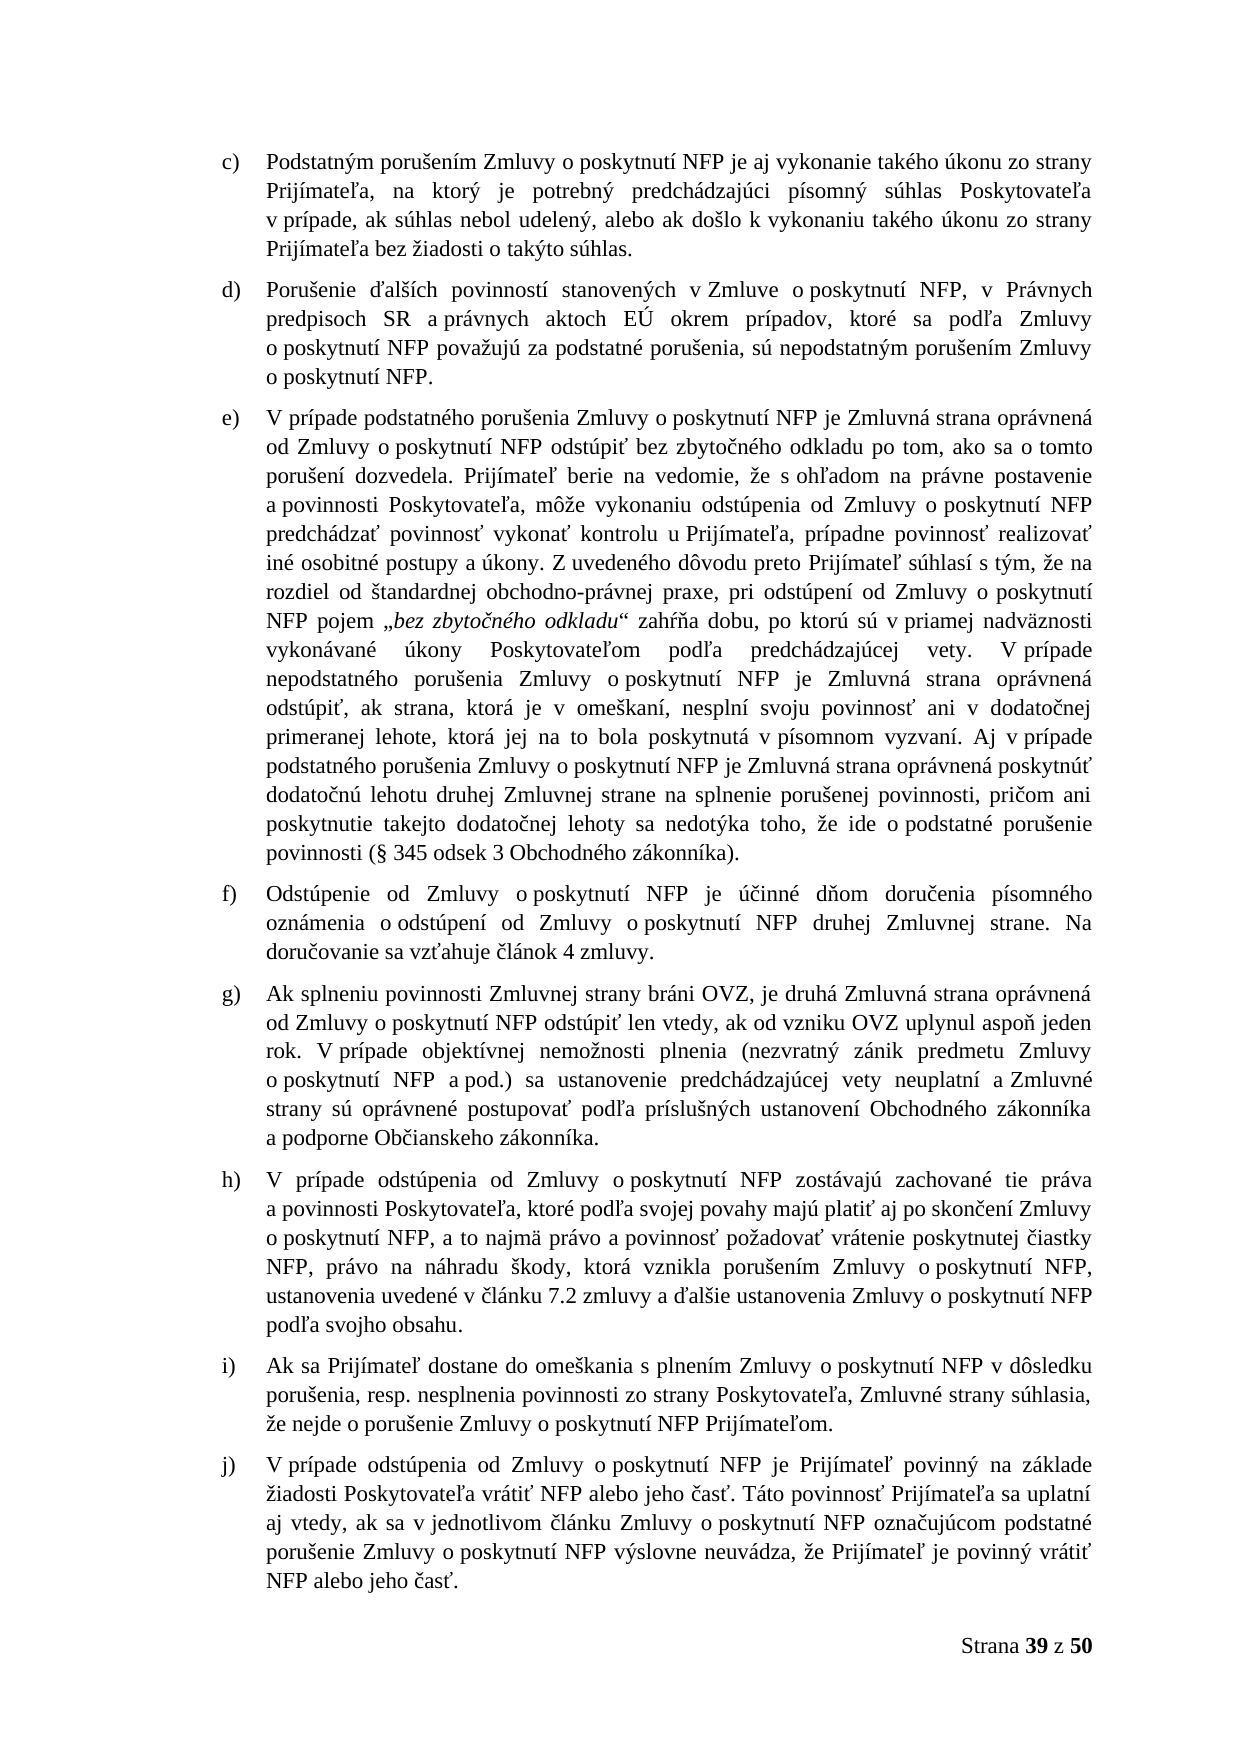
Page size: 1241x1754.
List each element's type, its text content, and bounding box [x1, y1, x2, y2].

list V prípade podstatného porušenia Zmluvy o poskytnutí NFP je Zmluvná strana oprávnená od Zmluvy o poskytnutí NFP odstúpiť bez zbytočného odkladu po tom, ako sa o tomto porušení dozvedela. Prijímateľ berie na vedomie, že s ohľadom na právne postavenie a povinnosti Poskytovateľa, môže vykonaniu odstúpenia od Zmluvy o poskytnutí NFP predchádzať povinnosť vykonať kontrolu u Prijímateľa, prípadne povinnosť realizovať iné osobitné postupy a úkony. Z uvedeného dôvodu preto Prijímateľ súhlasí s tým, že na rozdiel od štandardnej obchodno-právnej praxe, pri odstúpení od Zmluvy o poskytnutí NFP pojem „bez zbytočného odkladu“ zahŕňa dobu, po ktorú sú v priamej nadväznosti vykonávané úkony Poskytovateľom podľa predchádzajúcej vety. V prípade nepodstatného porušenia Zmluvy o poskytnutí NFP je Zmluvná strana oprávnená odstúpiť, ak strana, ktorá je v omeškaní, nesplní svoju povinnosť ani v dodatočnej primeranej lehote, ktorá jej na to bola poskytnutá v písomnom vyzvaní. Aj v prípade podstatného porušenia Zmluvy o poskytnutí NFP je Zmluvná strana oprávnená poskytnúť dodatočnú lehotu druhej Zmluvnej strane na splnenie porušenej povinnosti, pričom ani poskytnutie takejto dodatočnej lehoty sa nedotýka toho, že ide o podstatné porušenie povinnosti (§ 345 odsek 3 Obchodného zákonníka). [222, 404, 1092, 865]
list V prípade odstúpenia od Zmluvy o poskytnutí NFP je Prijímateľ povinný na základe žiadosti Poskytovateľa vrátiť NFP alebo jeho časť. Táto povinnosť Prijímateľa sa uplatní aj vtedy, ak sa v jednotlivom článku Zmluvy o poskytnutí NFP označujúcom podstatné porušenie Zmluvy o poskytnutí NFP výslovne neuvádza, že Prijímateľ je povinný vrátiť NFP alebo jeho časť. [222, 1451, 1092, 1594]
list V prípade odstúpenia od Zmluvy o poskytnutí NFP zostávajú zachované tie práva a povinnosti Poskytovateľa, ktoré podľa svojej povahy majú platiť aj po skončení Zmluvy o poskytnutí NFP, a to najmä právo a povinnosť požadovať vrátenie poskytnutej čiastky NFP, právo na náhradu škody, ktorá vznikla porušením Zmluvy o poskytnutí NFP, ustanovenia uvedené v článku 7.2 zmluvy a ďalšie ustanovenia Zmluvy o poskytnutí NFP podľa svojho obsahu. [222, 1166, 1092, 1337]
list Porušenie ďalších povinností stanovených v Zmluve o poskytnutí NFP, v Právnych predpisoch SR a právnych aktoch EÚ okrem prípadov, ktoré sa podľa Zmluvy o poskytnutí NFP považujú za podstatné porušenia, sú nepodstatným porušením Zmluvy o poskytnutí NFP. [222, 276, 1092, 389]
list Podstatným porušením Zmluvy o poskytnutí NFP je aj vykonanie takého úkonu zo strany Prijímateľa, na ktorý je potrebný predchádzajúci písomný súhlas Poskytovateľa v prípade, ak súhlas nebol udelený, alebo ak došlo k vykonaniu takého úkonu zo strany Prijímateľa bez žiadosti o takýto súhlas. [222, 148, 1092, 261]
list Ak sa Prijímateľ dostane do omeškania s plnením Zmluvy o poskytnutí NFP v dôsledku porušenia, resp. nesplnenia povinnosti zo strany Poskytovateľa, Zmluvné strany súhlasia, že nejde o porušenie Zmluvy o poskytnutí NFP Prijímateľom. [222, 1352, 1092, 1436]
list Odstúpenie od Zmluvy o poskytnutí NFP je účinné dňom doručenia písomného oznámenia o odstúpení od Zmluvy o poskytnutí NFP druhej Zmluvnej strane. Na doručovanie sa vzťahuje článok 4 zmluvy. [222, 880, 1092, 964]
list Ak splneniu povinnosti Zmluvnej strany bráni OVZ, je druhá Zmluvná strana oprávnená od Zmluvy o poskytnutí NFP odstúpiť len vtedy, ak od vzniku OVZ uplynul aspoň jeden rok. V prípade objektívnej nemožnosti plnenia (nezvratný zánik predmetu Zmluvy o poskytnutí NFP a pod.) sa ustanovenie predchádzajúcej vety neuplatní a Zmluvné strany sú oprávnené postupovať podľa príslušných ustanovení Obchodného zákonníka a podporne Občianskeho zákonníka. [222, 979, 1092, 1151]
